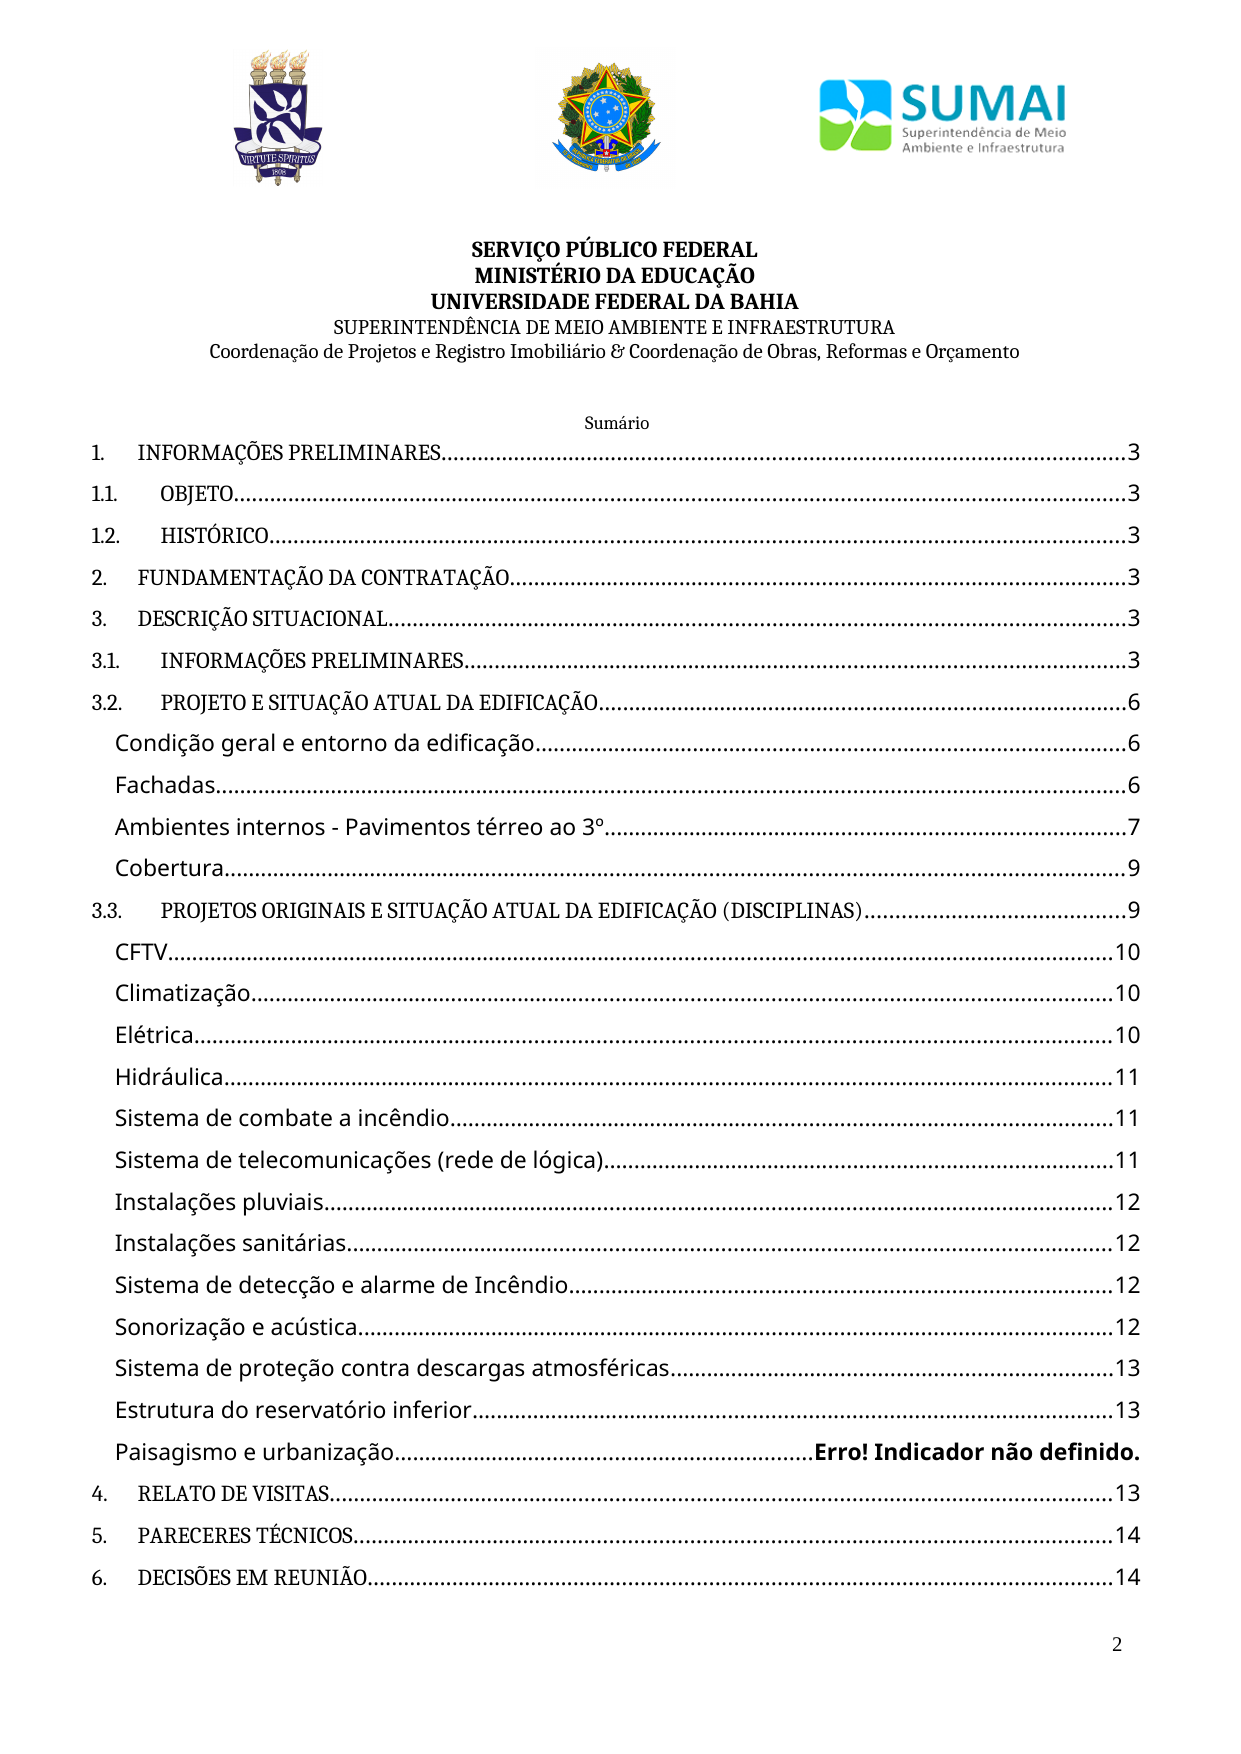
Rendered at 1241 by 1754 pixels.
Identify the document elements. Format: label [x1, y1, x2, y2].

picture [800, 65, 1082, 172]
picture [535, 47, 677, 189]
picture [233, 49, 323, 187]
